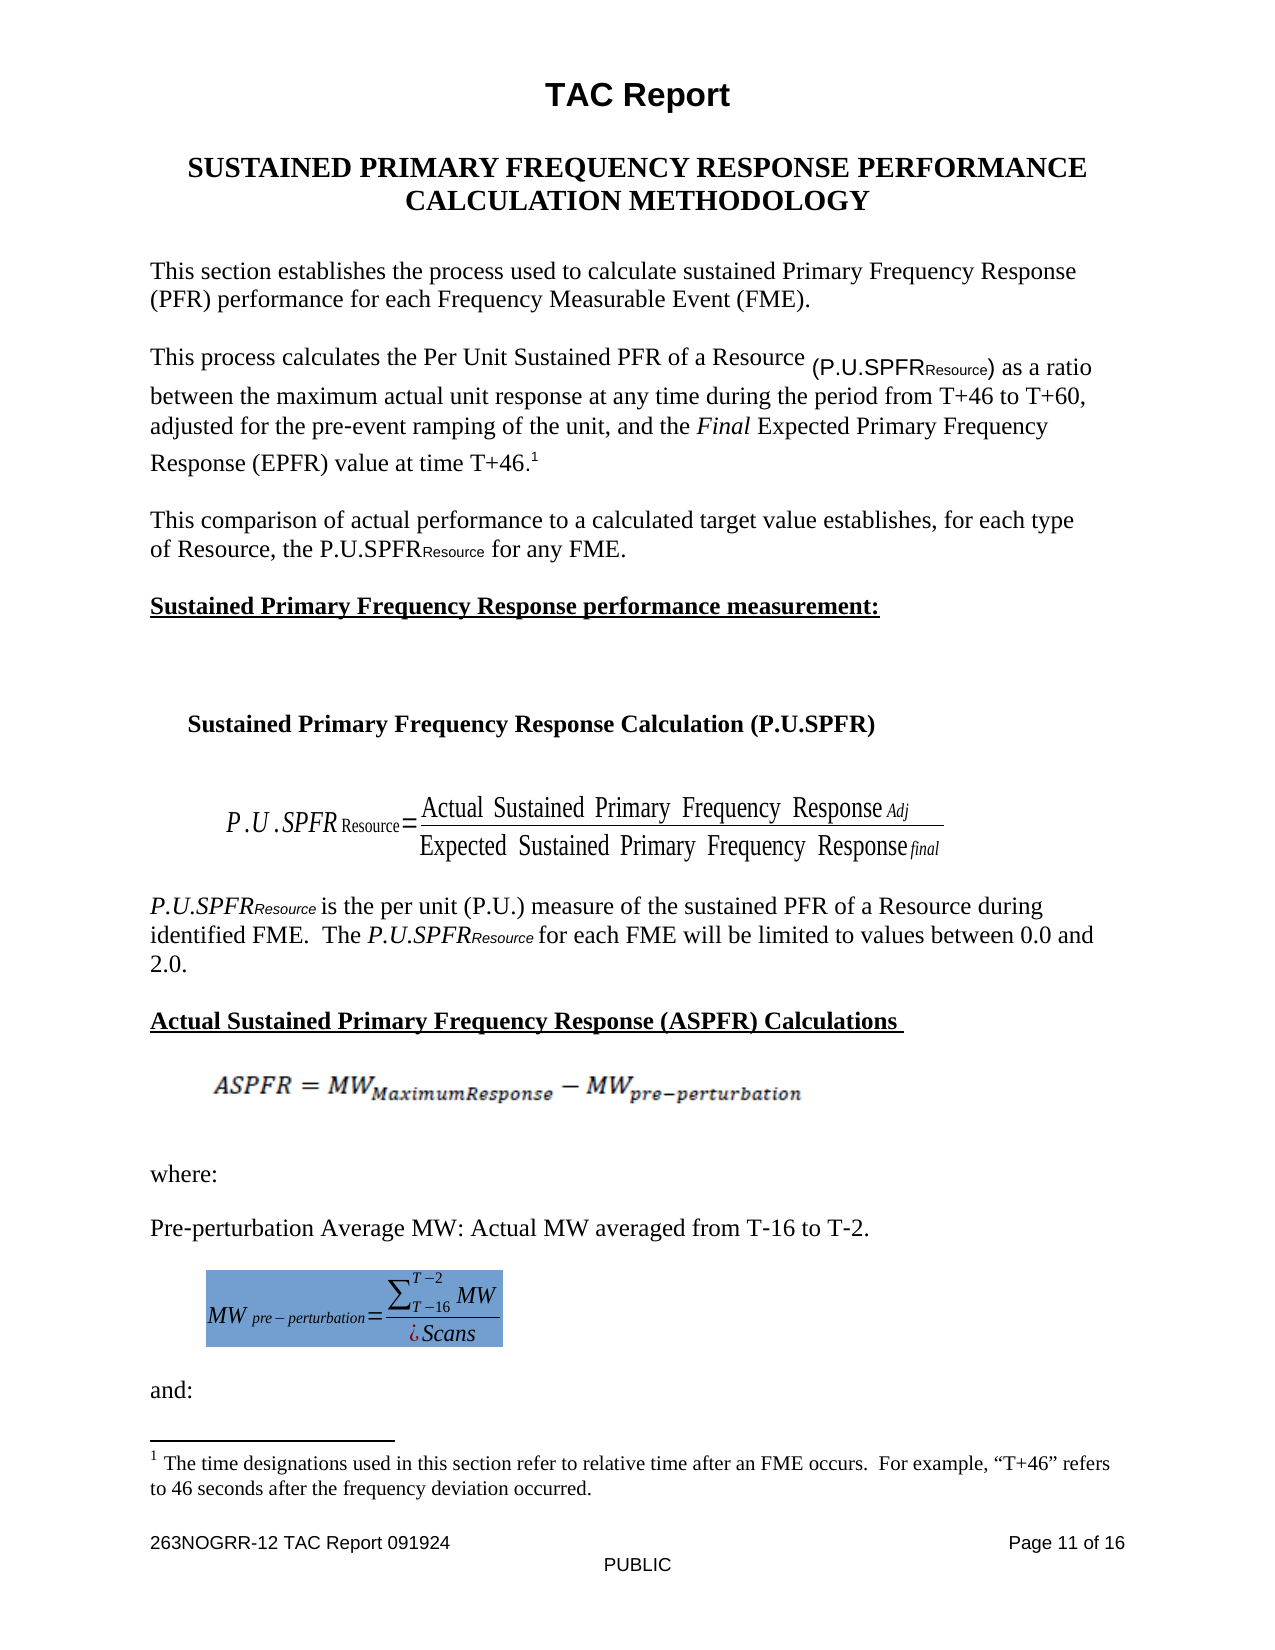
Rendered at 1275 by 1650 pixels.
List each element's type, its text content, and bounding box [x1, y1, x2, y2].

text Actual Sustained Primary Frequency Response (ASPFR) Calculations [150, 1006, 1125, 1035]
text SUSTAINED Primary Frequency Response Performance Calculation Methodology [150, 150, 1125, 217]
text This comparison of actual performance to a calculated target value establishes, for each type of Resource, the P.U.SPFRResource for any FME. [150, 505, 1100, 563]
text and: [150, 1375, 1125, 1404]
text P.U.SPFRResource is the per unit (P.U.) measure of the sustained PFR of a Resource during identified FME. The P.U.SPFRResource for each FME will be limited to values between 0.0 and 2.0. [150, 891, 1125, 977]
text This process calculates the Per Unit Sustained PFR of a Resource (P.U.SPFRResource) as a ratio between the maximum actual unit response at any time during the period from T+46 to T+60, adjusted for the pre‐event ramping of the unit, and the Final Expected Primary Frequency Response (EPFR) value at time T+46. [150, 342, 1125, 476]
text Sustained Primary Frequency Response Calculation (P.U.SPFR) [187, 706, 1125, 738]
text Pre‐perturbation Average MW: Actual MW averaged from T‐16 to T‐2. [150, 1188, 1125, 1241]
text Sustained Primary Frequency Response performance measurement: [150, 591, 1125, 620]
picture [150, 1035, 852, 1135]
text where: [150, 1135, 1125, 1188]
text This section establishes the process used to calculate sustained Primary Frequency Response (PFR) performance for each Frequency Measurable Event (FME). [150, 256, 1125, 313]
